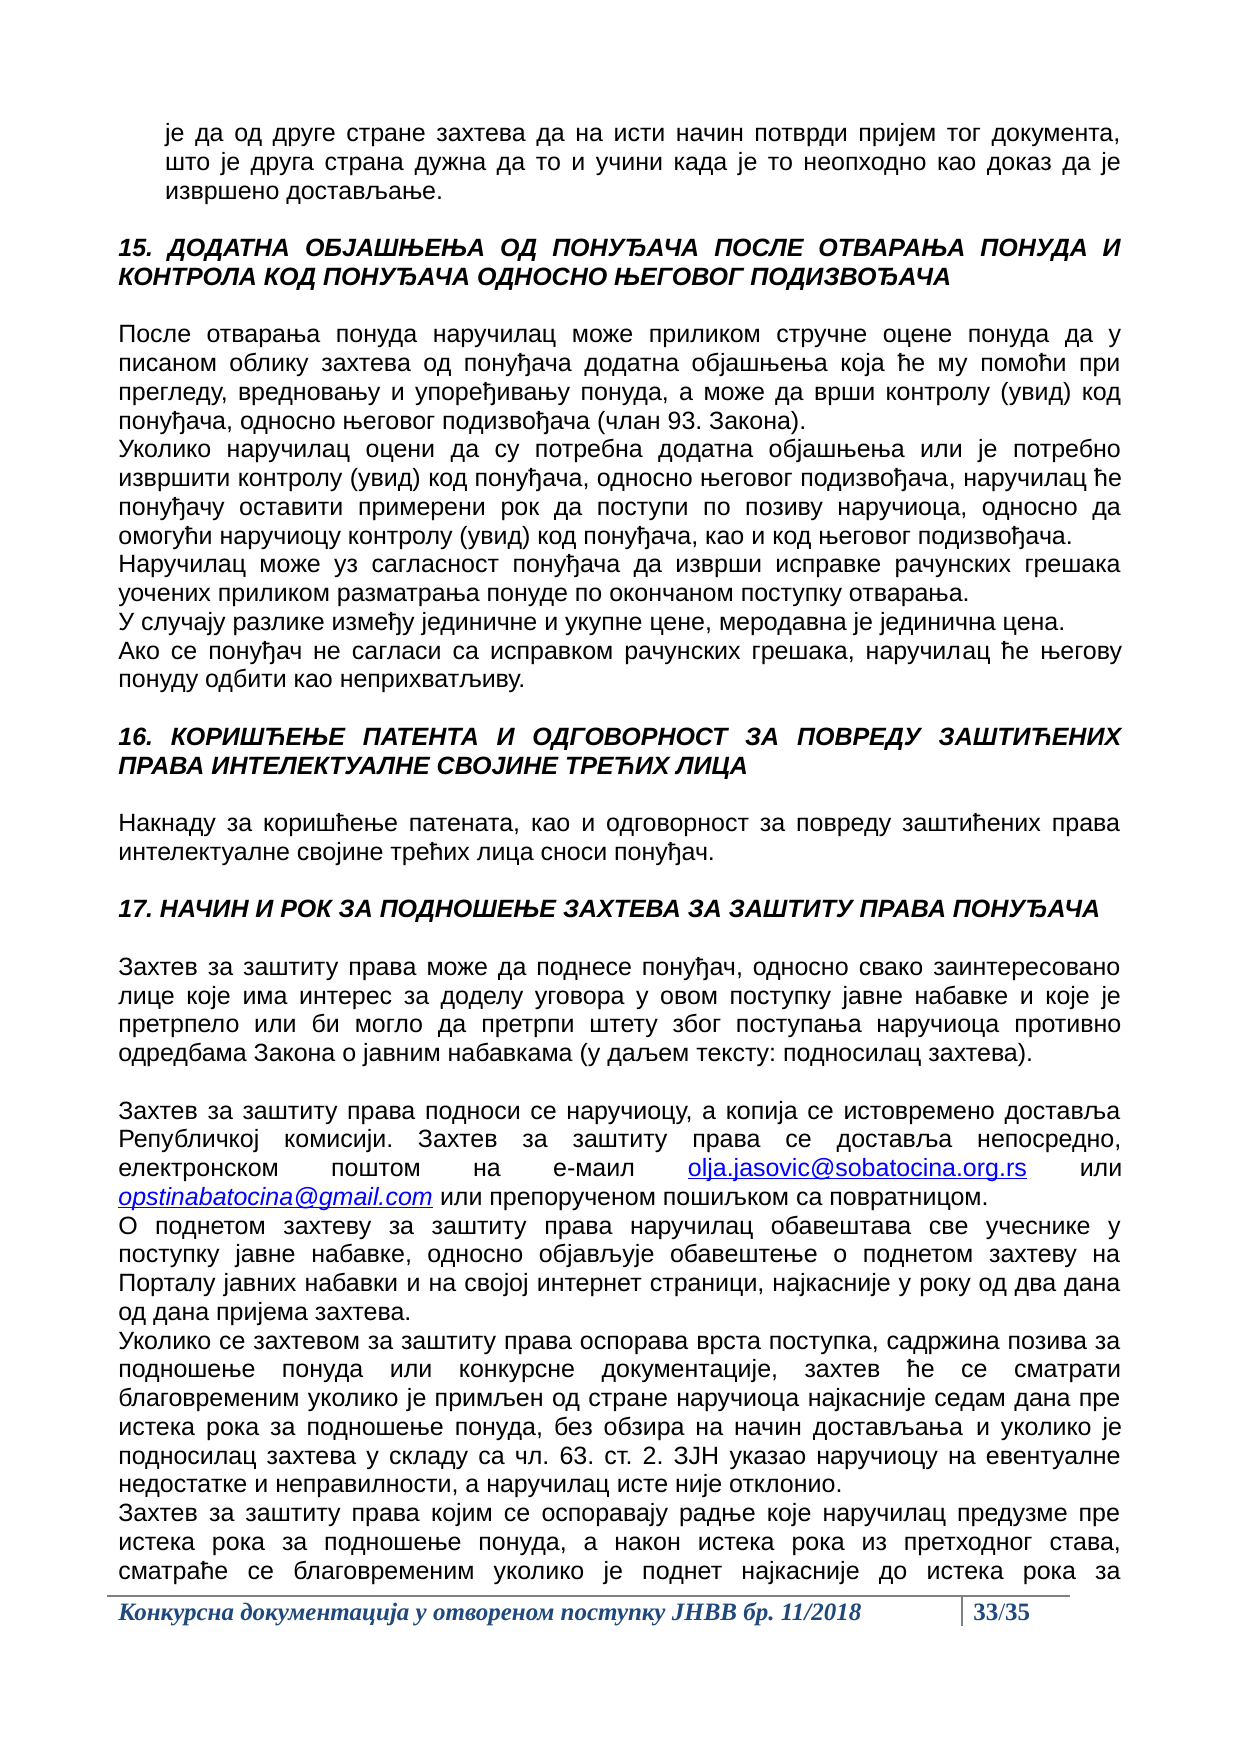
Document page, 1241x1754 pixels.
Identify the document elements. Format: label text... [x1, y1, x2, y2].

text Наручилац може уз сагласност понуђача да изврши исправке рачунских грешака уочених приликом разматрања понуде по окончаном поступку отварања. [118, 549, 1122, 607]
text Захтев за заштиту права подноси се наручиоцу, а копија се истовремено доставља Републичкој комисији. Захтев за заштиту права се доставља непосредно, електронском поштом на е-маил olja.jasovic@sobatocina.org.rs или opstinabatocina@gmail.com или препорученом пошиљком са повратницом. [118, 1096, 1122, 1211]
text Захтев за заштиту права може да поднесе понуђач, односно свако заинтересовано лице које има интерес за доделу уговора у овом поступку јавне набавке и које је претрпело или би могло да претрпи штету због поступања наручиоца противно одредбама Закона о јавним набавкама (у даљем тексту: подносилац захтева). [118, 952, 1122, 1067]
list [118, 118, 1122, 204]
text О поднетом захтеву за заштиту права наручилац обавештава све учеснике у поступку јавне набавке, односно објављује обавештење о поднетом захтеву на Порталу јавних набавки и на својој интернет страници, најкасније у року од два дана од дана пријема захтева. [118, 1211, 1122, 1326]
text Ако се понуђач не сагласи са исправком рачунских грешака, наручилац ће његову понуду одбити као неприхватљиву. [118, 636, 1122, 693]
text После отварања понуда наручилац може приликом стручне оцене понуда да у писаном облику захтева од понуђача додатна објашњења која ће му помоћи при прегледу, вредновању и упоређивању понуда, а може да врши контролу (увид) код понуђача, односно његовог подизвођача (члан 93. Закона). [118, 319, 1122, 434]
text 17. НАЧИН И РОК ЗА ПОДНОШЕЊЕ ЗАХТЕВА ЗА ЗАШТИТУ ПРАВА ПОНУЂАЧА [118, 894, 1122, 923]
text Уколико наручилац оцени да су потребна додатна објашњења или је потребно извршити контролу (увид) код понуђача, односно његовог подизвођача, наручилац ће понуђачу оставити примерени рок да поступи по позиву наручиоца, односно да омогући наручиоцу контролу (увид) код понуђача, као и код његовог подизвођача. [118, 434, 1122, 549]
text У случају разлике између јединичне и укупне цене, меродавна је јединична цена. [118, 607, 1122, 636]
text 16. КОРИШЋЕЊЕ ПАТЕНТА И ОДГОВОРНОСТ ЗА ПОВРЕДУ ЗАШТИЋЕНИХ ПРАВА ИНТЕЛЕКТУАЛНЕ СВОЈИНЕ ТРЕЋИХ ЛИЦА [118, 722, 1122, 779]
text 15. ДОДАТНА ОБЈАШЊЕЊА ОД ПОНУЂАЧА ПОСЛЕ ОТВАРАЊА ПОНУДА И КОНТРОЛА КОД ПОНУЂАЧА ОДНОСНО ЊЕГОВОГ ПОДИЗВОЂАЧА [118, 233, 1122, 291]
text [118, 1498, 1122, 1584]
text Накнаду за коришћење патената, као и одговорност за повреду заштићених права интелектуалне својине трећих лица сноси понуђач. [118, 808, 1122, 866]
text Уколико се захтевом за заштиту права оспорава врста поступка, садржина позива за подношење понуда или конкурсне документације, захтев ће се сматрати благовременим уколико је примљен од стране наручиоца најкасније седам дана пре истека рока за подношење понуда, без обзира на начин достављања и уколико је подносилац захтева у складу са чл. 63. ст. 2. ЗЈН указао наручиоцу на евентуалне недостатке и неправилности, а наручилац исте није отклонио. [118, 1326, 1122, 1498]
